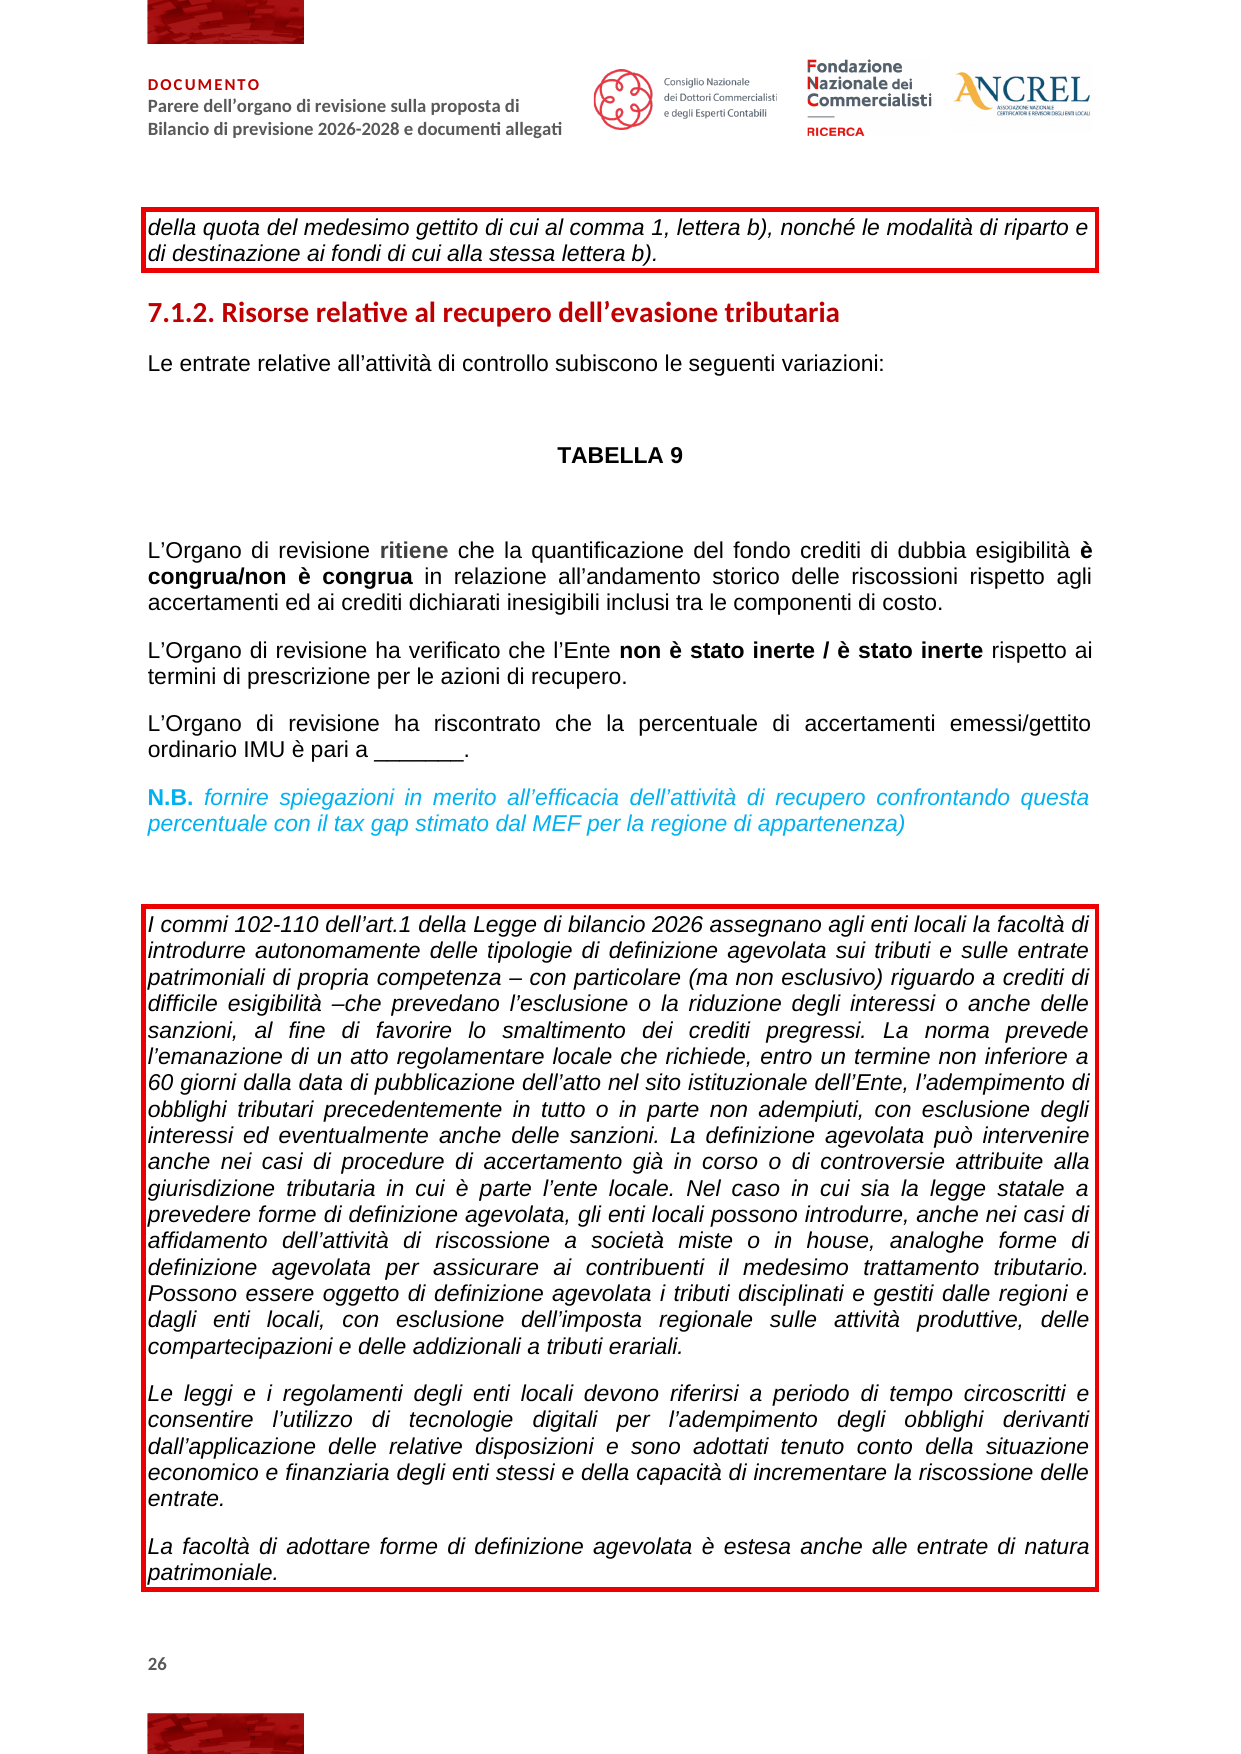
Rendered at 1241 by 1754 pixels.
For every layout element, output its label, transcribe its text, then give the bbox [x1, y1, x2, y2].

text L’Organo di revisione ha verificato che l’Ente non è stato inerte / è stato inerte rispetto ai termini di prescrizione per le azioni di recupero. [147, 637, 1092, 689]
picture [148, 1714, 304, 1754]
text L’Organo di revisione ritiene che la quantificazione del fondo crediti di dubbia esigibilità è congrua/non è congrua in relazione all’andamento storico delle riscossioni rispetto agli accertamenti ed ai crediti dichiarati inesigibili inclusi tra le componenti di costo. [147, 537, 1092, 616]
text 7.1.2. Risorse relative al recupero dell’evasione tributaria [147, 294, 1092, 329]
text TABELLA 9 [147, 442, 1092, 469]
picture [807, 59, 932, 136]
text L’Organo di revisione ha riscontrato che la percentuale di accertamenti emessi/gettito ordinario IMU è pari a _______. [147, 710, 1092, 763]
picture [148, 0, 304, 44]
picture [951, 62, 1094, 131]
picture [593, 69, 777, 130]
text I commi 102-110 dell’art.1 della Legge di bilancio 2026 assegnano agli enti locali la facoltà di introdurre autonomamente delle tipologie di definizione agevolata sui tributi e sulle entrate patrimoniali di propria competenza – con particolare (ma non esclusivo) riguardo a crediti di difficile esigibilità –che prevedano l’esclusione o la riduzione degli interessi o anche delle sanzioni, al fine di favorire lo smaltimento dei crediti pregressi. La norma prevede l’emanazione di un atto regolamentare locale che richiede, entro un termine non inferiore a 60 giorni dalla data di pubblicazione dell’atto nel sito istituzionale dell’Ente, l’adempimento di obblighi tributari precedentemente in tutto o in parte non adempiuti, con esclusione degli interessi ed eventualmente anche delle sanzioni. La definizione agevolata può intervenire anche nei casi di procedure di accertamento già in corso o di controversie attribuite alla giurisdizione tributaria in cui è parte l’ente locale. Nel caso in cui sia la legge statale a prevedere forme di definizione agevolata, gli enti locali possono introdurre, anche nei casi di affidamento dell’attività di riscossione a società miste o in house, analoghe forme di definizione agevolata per assicurare ai contribuenti il medesimo trattamento tributario. Possono essere oggetto di definizione agevolata i tributi disciplinati e gestiti dalle regioni e dagli enti locali, con esclusione dell’imposta regionale sulle attività produttive, delle compartecipazioni e delle addizionali a tributi erariali. [146, 909, 1095, 1359]
text Le entrate relative all’attività di controllo subiscono le seguenti variazioni: [147, 350, 1092, 377]
text N.B. fornire spiegazioni in merito all’efficacia dell’attività di recupero confrontando questa percentuale con il tax gap stimato dal MEF per la regione di appartenenza) [147, 784, 1092, 836]
text La facoltà di adottare forme di definizione agevolata è estesa anche alle entrate di natura patrimoniale. [146, 1526, 1095, 1587]
text Le leggi e i regolamenti degli enti locali devono riferirsi a periodo di tempo circoscritti e consentire l’utilizzo di tecnologie digitali per l’adempimento degli obblighi derivanti dall’applicazione delle relative disposizioni e sono adottati tenuto conto della situazione economico e finanziaria degli enti stessi e della capacità di incrementare la riscossione delle entrate. [146, 1373, 1095, 1512]
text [146, 212, 1095, 268]
